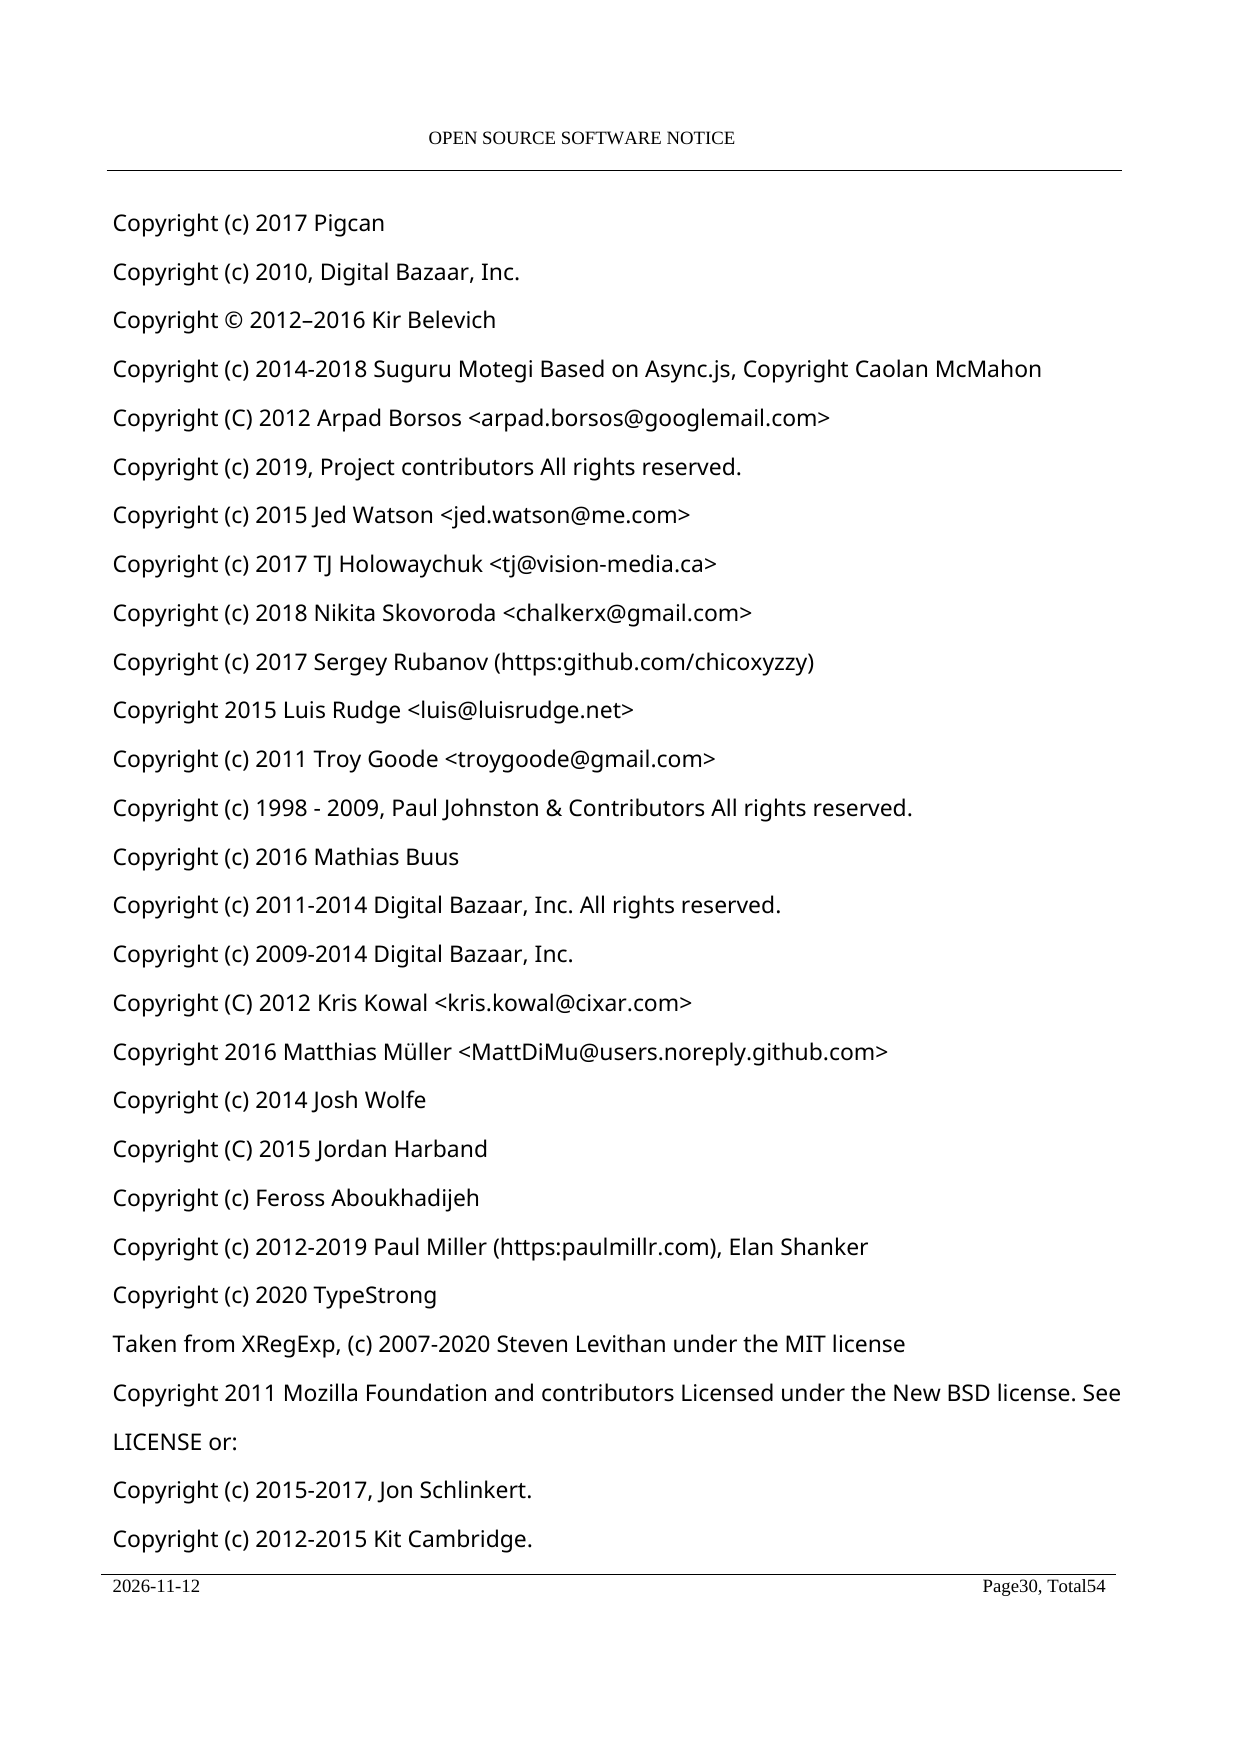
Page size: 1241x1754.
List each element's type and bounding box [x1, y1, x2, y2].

text [112, 206, 1128, 1555]
